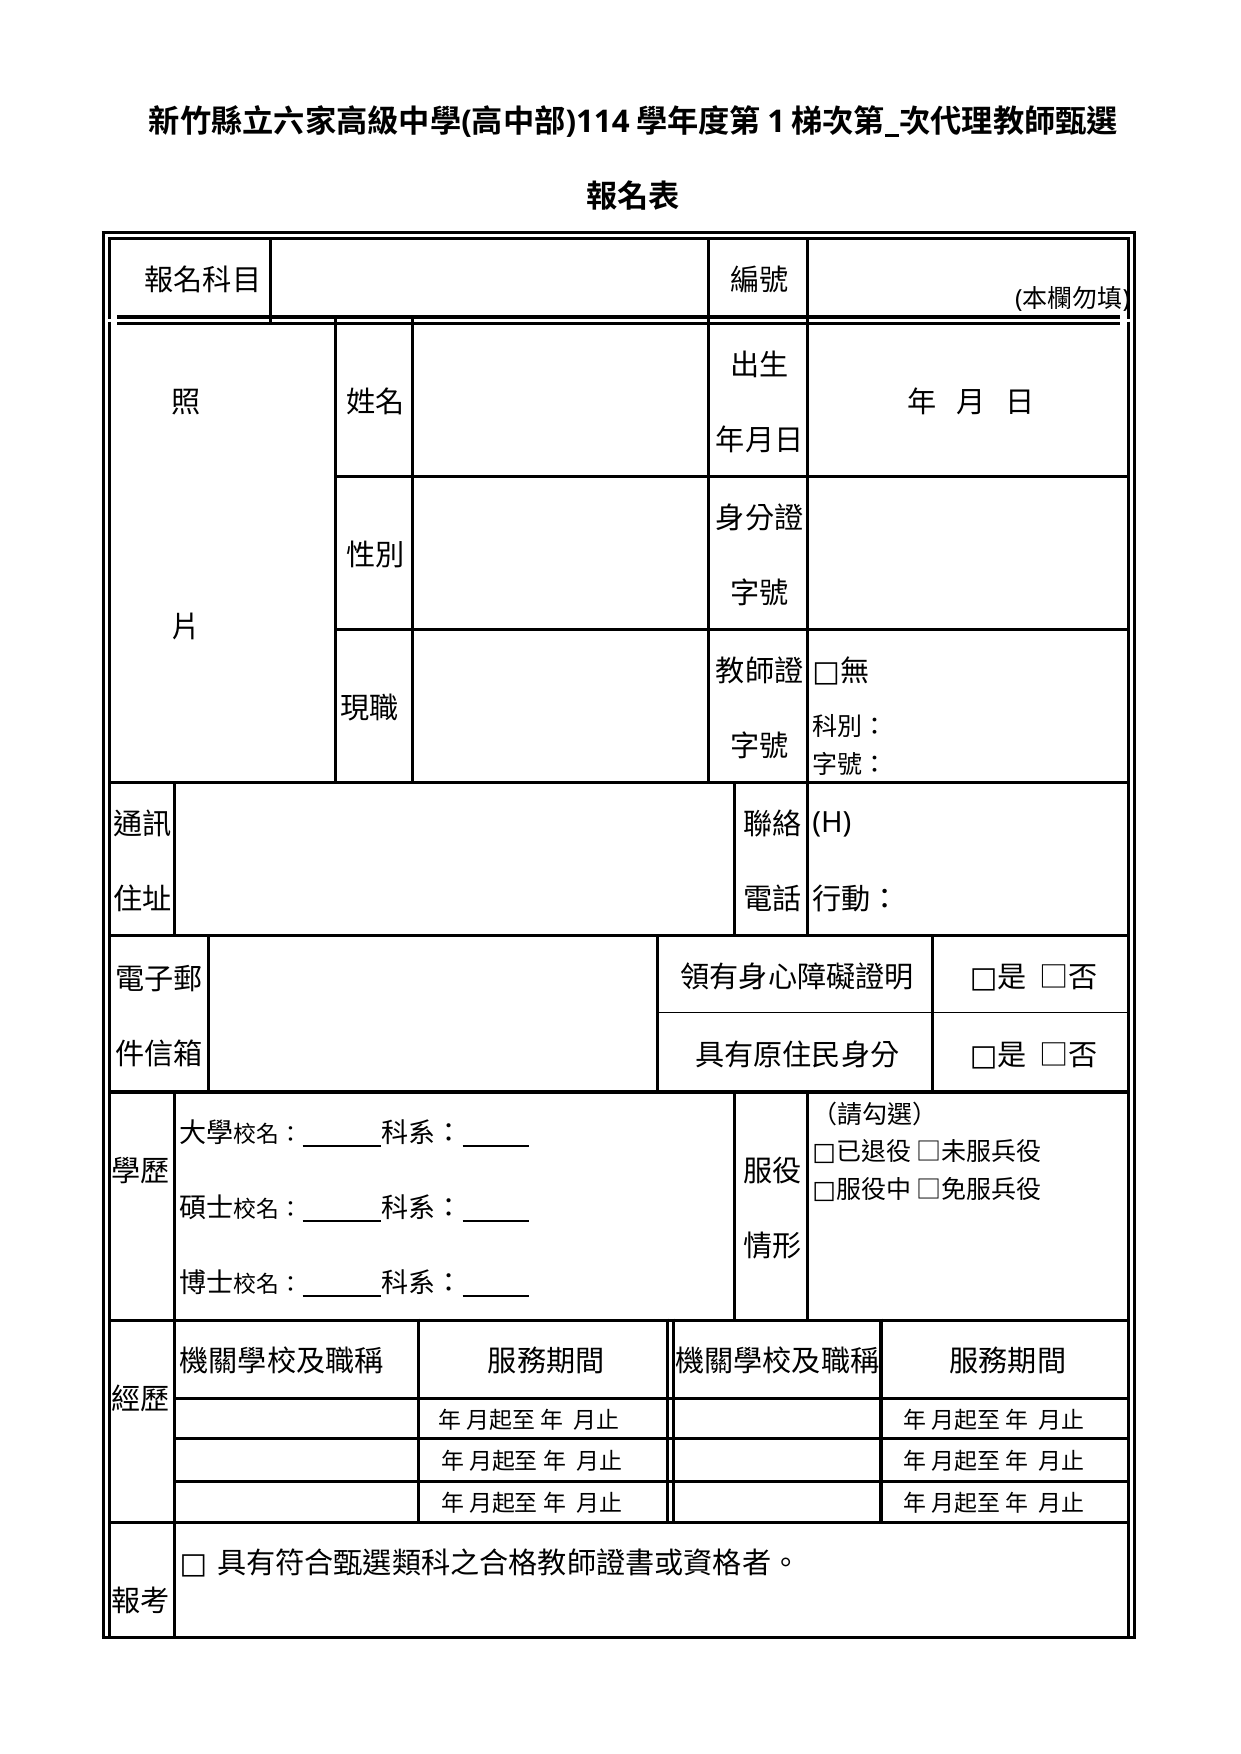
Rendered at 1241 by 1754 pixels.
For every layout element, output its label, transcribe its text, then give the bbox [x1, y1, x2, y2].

table_cell [176, 1440, 417, 1480]
table_cell 現職 [337, 631, 411, 781]
table_cell 通訊 住址 [111, 784, 173, 934]
table_cell 年 月起至 年 月止 [883, 1400, 1127, 1437]
table_cell □是 □否 [934, 937, 1127, 1012]
table_cell [176, 1483, 417, 1521]
table_cell □是 □否 [934, 1013, 1127, 1090]
table_cell 機關學校及職稱 [675, 1322, 879, 1397]
table_cell 年 月起至 年 月止 [883, 1483, 1127, 1521]
table_cell 領有身心障礙證明 [659, 937, 931, 1012]
table_header 編號 [710, 240, 806, 315]
table_cell 照 片 [106, 315, 334, 781]
table_cell [414, 325, 707, 475]
table_cell 具有原住民身分 [659, 1013, 931, 1090]
table_cell 性別 [337, 478, 411, 628]
table_cell [414, 631, 707, 781]
table_cell □無 科別： 字號： [809, 631, 1127, 781]
table_header (本欄勿填) [808, 234, 1131, 315]
table_cell (H) 行動： [809, 784, 1127, 934]
table_cell （請勾選） □已退役 □未服兵役 □服役中 □免服兵役 [809, 1094, 1127, 1318]
table_cell [176, 1400, 417, 1437]
table_cell [809, 478, 1127, 628]
table_cell [210, 937, 656, 1090]
table_cell 服務期間 [420, 1322, 666, 1397]
table_cell 教師證 字號 [710, 631, 806, 781]
table_cell 電子郵 件信箱 [111, 937, 207, 1090]
table_cell 學歷 [111, 1094, 173, 1318]
table_header 報名科目 [106, 234, 271, 315]
table_cell 經歷 [111, 1322, 173, 1521]
table_cell 機關學校及職稱 [176, 1322, 417, 1397]
table_cell [675, 1483, 879, 1521]
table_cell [176, 1524, 1127, 1636]
table_cell [675, 1440, 879, 1480]
table_cell 聯絡 電話 [736, 784, 806, 934]
table_header [272, 240, 707, 315]
table_cell [675, 1400, 879, 1437]
table_cell 年 月起至 年 月止 [420, 1483, 666, 1521]
table_cell [176, 784, 733, 934]
table_cell 服務期間 [883, 1322, 1127, 1397]
table_cell [414, 478, 707, 628]
table_cell 年 月起至 年 月止 [420, 1400, 666, 1437]
table_cell 年 月 日 [809, 315, 1131, 475]
table_cell 報考 資格 [111, 1524, 173, 1636]
table_cell 身分證 字號 [710, 478, 806, 628]
text 新竹縣立六家高級中學(高中部)114學年度第1梯次第 次代理教師甄選 [100, 81, 1166, 156]
table_cell 服役 情形 [736, 1094, 806, 1318]
table_cell 姓名 [337, 325, 411, 475]
table_cell 年 月起至 年 月止 [883, 1440, 1127, 1480]
table_cell 出生 年月日 [710, 325, 806, 475]
table_cell 大學校名： 科系： 碩士校名： 科系： 博士校名： 科系： [176, 1094, 733, 1318]
table_cell 年 月起至 年 月止 [420, 1440, 666, 1480]
text 報名表 [100, 156, 1166, 231]
